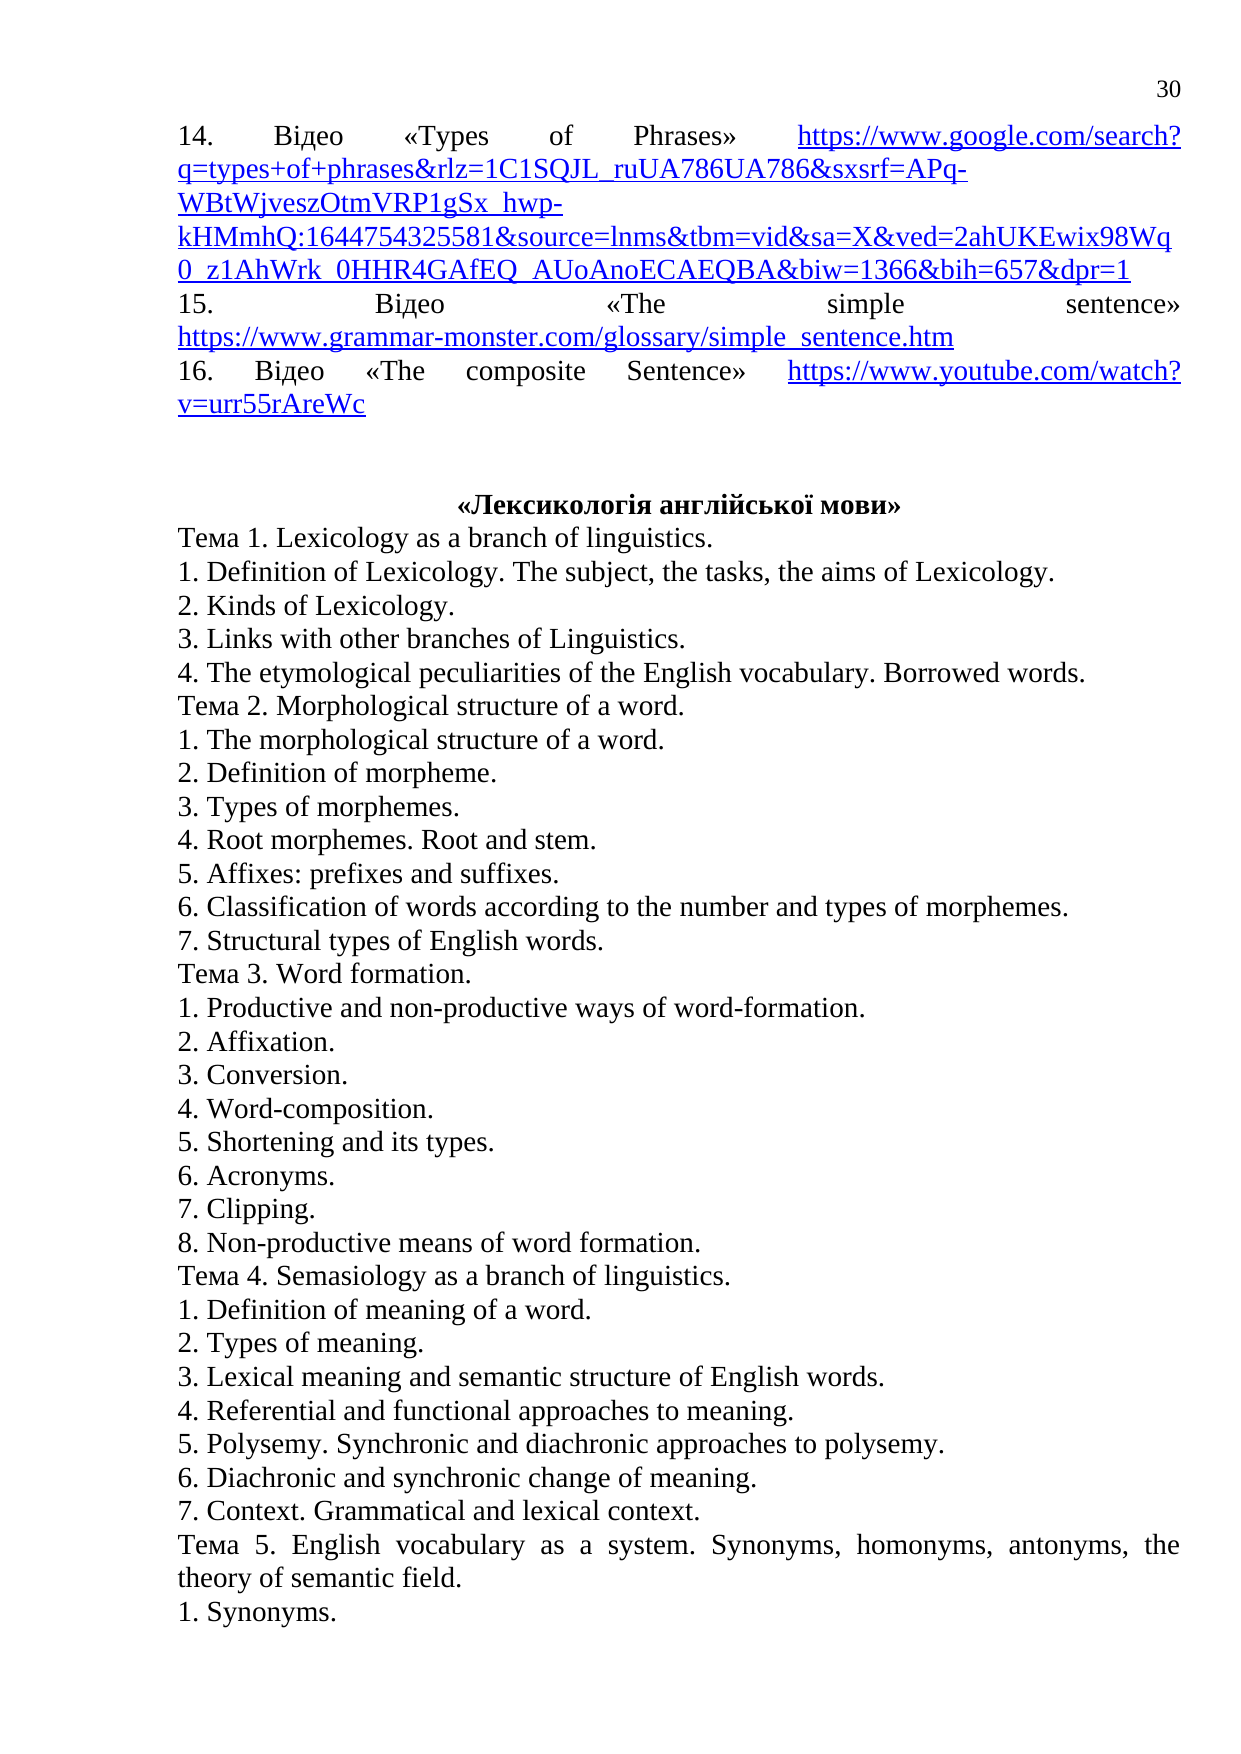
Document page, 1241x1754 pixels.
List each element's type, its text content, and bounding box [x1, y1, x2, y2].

text 2. Types of meaning. [177, 1326, 1181, 1359]
text 3. Types of morphemes. [177, 789, 1181, 822]
text 6. Classification of words according to the number and types of morphemes. [177, 889, 1181, 923]
text 1. Synonyms. [177, 1594, 1181, 1627]
text 5. Polysemy. Synchronic and diachronic approaches to polysemy. [177, 1426, 1181, 1460]
text 1. Definition of meaning of a word. [177, 1292, 1181, 1326]
text 15. Відео «The simple sentence» https://www.grammar-monster.com/glossary/simple_sentence.htm [177, 286, 1181, 353]
text 1. The morphological structure of a word. [177, 722, 1181, 755]
text 7. Context. Grammatical and lexical context. [177, 1493, 1181, 1527]
text 7. Structural types of English words. [177, 923, 1181, 957]
text 2. Definition of morpheme. [177, 755, 1181, 789]
text 1. Productive and non-productive ways of word-formation. [177, 990, 1181, 1024]
text 4. The etymological peculiarities of the English vocabulary. Borrowed words. [177, 655, 1181, 688]
text 4. Referential and functional approaches to meaning. [177, 1393, 1181, 1426]
text 6. Acronyms. [177, 1158, 1181, 1191]
text 4. Word-composition. [177, 1091, 1181, 1124]
text Тема 3. Word formation. [177, 957, 1181, 990]
text 5. Shortening and its types. [177, 1124, 1181, 1158]
text 7. Clipping. [177, 1191, 1181, 1225]
text 6. Diachronic and synchronic change of meaning. [177, 1460, 1181, 1493]
text Тема 4. Semasiology as a branch of linguistics. [177, 1258, 1181, 1292]
text 8. Non-productive means of word formation. [177, 1225, 1181, 1258]
text 3. Links with other branches of Linguistics. [177, 621, 1181, 655]
text 16. Відео «The composite Sentence» https://www.youtube.com/watch?v=urr55rAreWc [177, 353, 1181, 420]
text 1. Definition of Lexicology. The subject, the tasks, the aims of Lexicology. [177, 554, 1181, 588]
text «Лексикологія англійської мови» [177, 487, 1181, 521]
text Тема 2. Morphological structure of a word. [177, 688, 1181, 722]
text 3. Conversion. [177, 1057, 1181, 1091]
text 14. Відео «Types of Phrases» https://www.google.com/search?q=types+of+phrases&rlz=1C1SQJL_ruUA786UA786&sxsrf=APq-WBtWjveszOtmVRP1gSx_hwp-kHMmhQ:1644754325581&source=lnms&tbm=vid&sa=X&ved=2ahUKEwix98Wq0_z1AhWrk_0HHR4GAfEQ_AUoAnoECAEQBA&biw=1366&bih=657&dpr=1 [177, 118, 1181, 286]
text Тема 1. Lexicology as a branch of linguistics. [177, 521, 1181, 554]
text 3. Lexical meaning and semantic structure of English words. [177, 1359, 1181, 1393]
text Тема 5. English vocabulary as a system. Synonyms, homonyms, antonyms, the theory of semantic field. [177, 1527, 1181, 1594]
text 4. Root morphemes. Root and stem. [177, 822, 1181, 856]
text 2. Kinds of Lexicology. [177, 588, 1181, 621]
text 5. Affixes: prefixes and suffixes. [177, 856, 1181, 889]
text 2. Affixation. [177, 1024, 1181, 1057]
